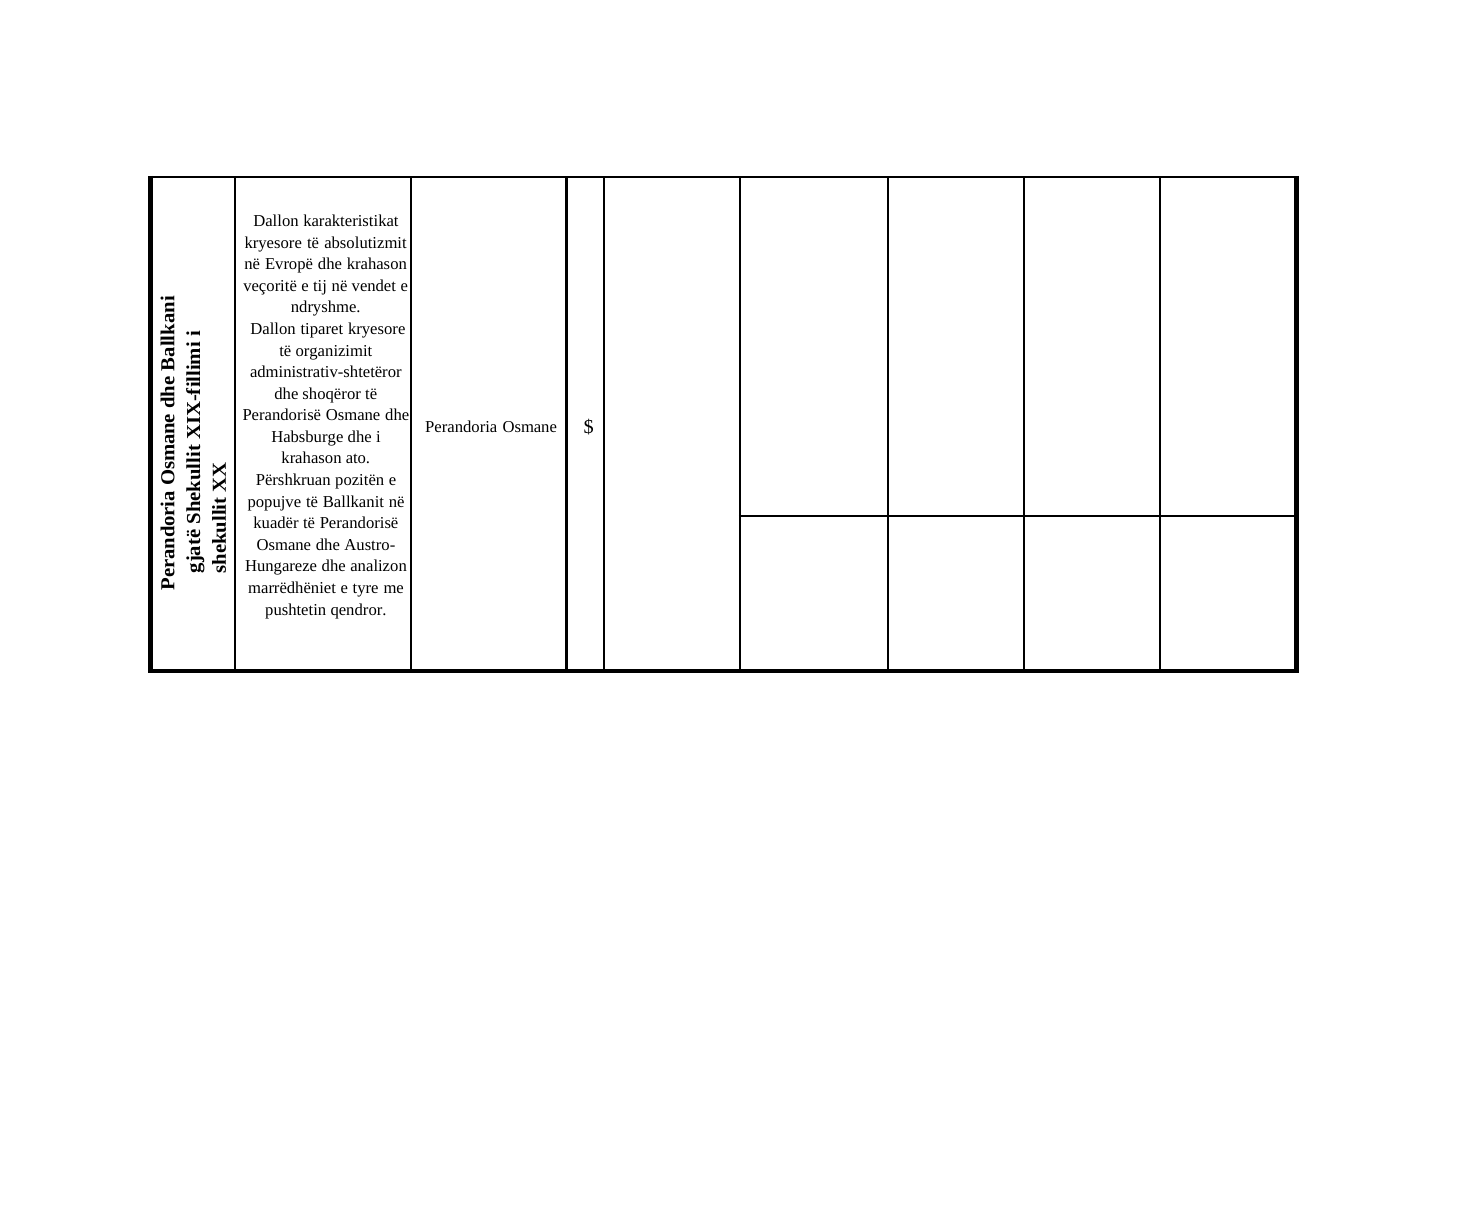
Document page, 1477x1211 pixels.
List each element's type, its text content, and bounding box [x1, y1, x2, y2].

table_cell [1025, 517, 1159, 669]
table_header [741, 178, 887, 515]
table_header [1161, 178, 1294, 515]
table_header Perandoria Osmane dhe Ballkani gjatë Shekullit XIX-fillimi i shekullit XX [153, 178, 234, 669]
table_header Perandoria Osmane [412, 178, 565, 669]
table_header [889, 178, 1023, 515]
table_header Dallon karakteristikat kryesore të absolutizmit në Evropë dhe krahason veçoritë e tij në vendet e ndryshme. Dallon tiparet kryesore të organizimit administrativ-shtetëror dhe shoqëror të Perandorisë Osmane dhe Habsburge dhe i krahason ato. Përshkruan pozitën e popujve të Ballkanit në kuadër të Perandorisë Osmane dhe Austro- Hungareze dhe analizon marrëdhëniet e tyre me pushtetin qendror. [236, 178, 410, 669]
table_header [1025, 178, 1159, 515]
table_cell [741, 517, 887, 669]
table_header $ [568, 178, 603, 669]
table_cell [1161, 517, 1294, 669]
table_header [605, 178, 739, 669]
table_cell [889, 517, 1023, 669]
